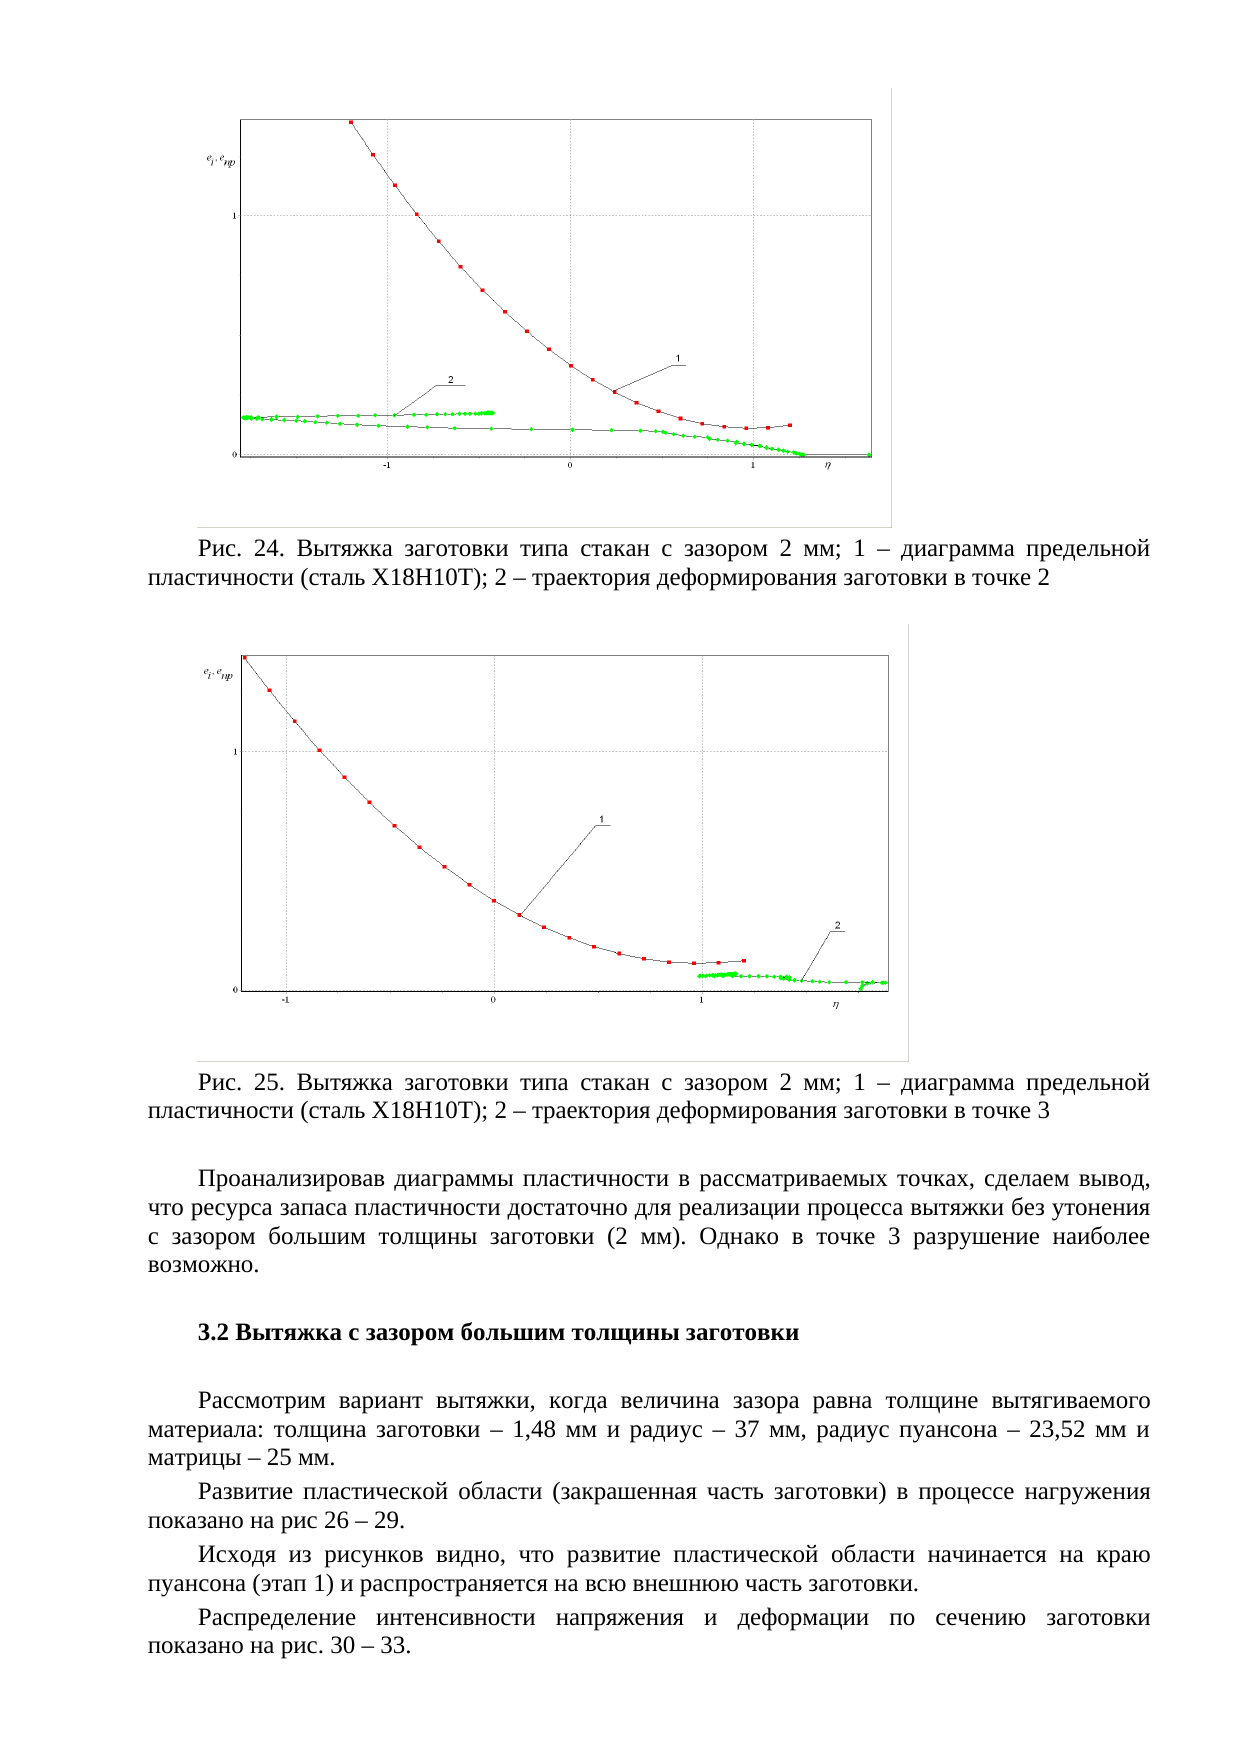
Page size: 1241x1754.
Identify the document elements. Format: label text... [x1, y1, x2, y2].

text Рис. 24. Вытяжка заготовки типа стакан с зазором 2 мм; 1 – диаграмма предельной пластичности (сталь Х18Н10Т); 2 – траектория деформирования заготовки в точке 2 [148, 533, 1152, 590]
text Распределение интенсивности напряжения и деформации по сечению заготовки показано на рис. 30 – 33. [148, 1602, 1152, 1659]
text Рассмотрим вариант вытяжки, когда величина зазора равна толщине вытягиваемого материала: толщина заготовки – 1,48 мм и радиус – 37 мм, радиус пуансона – 23,52 мм и матрицы – 25 мм. [148, 1385, 1152, 1471]
text 3.2 Вытяжка с зазором большим толщины заготовки [148, 1317, 1152, 1346]
text Исходя из рисунков видно, что развитие пластической области начинается на краю пуансона (этап 1) и распространяется на всю внешнюю часть заготовки. [148, 1539, 1152, 1596]
text Проанализировав диаграммы пластичности в рассматриваемых точках, сделаем вывод, что ресурса запаса пластичности достаточно для реализации процесса вытяжки без утонения с зазором большим толщины заготовки (2 мм). Однако в точке 3 разрушение наиболее возможно. [148, 1163, 1152, 1278]
text Рис. 25. Вытяжка заготовки типа стакан с зазором 2 мм; 1 – диаграмма предельной пластичности (сталь Х18Н10Т); 2 – траектория деформирования заготовки в точке 3 [148, 1067, 1152, 1124]
text Развитие пластической области (закрашенная часть заготовки) в процессе нагружения показано на рис 26 – 29. [148, 1476, 1152, 1534]
picture [197, 624, 909, 1062]
picture [197, 88, 892, 528]
